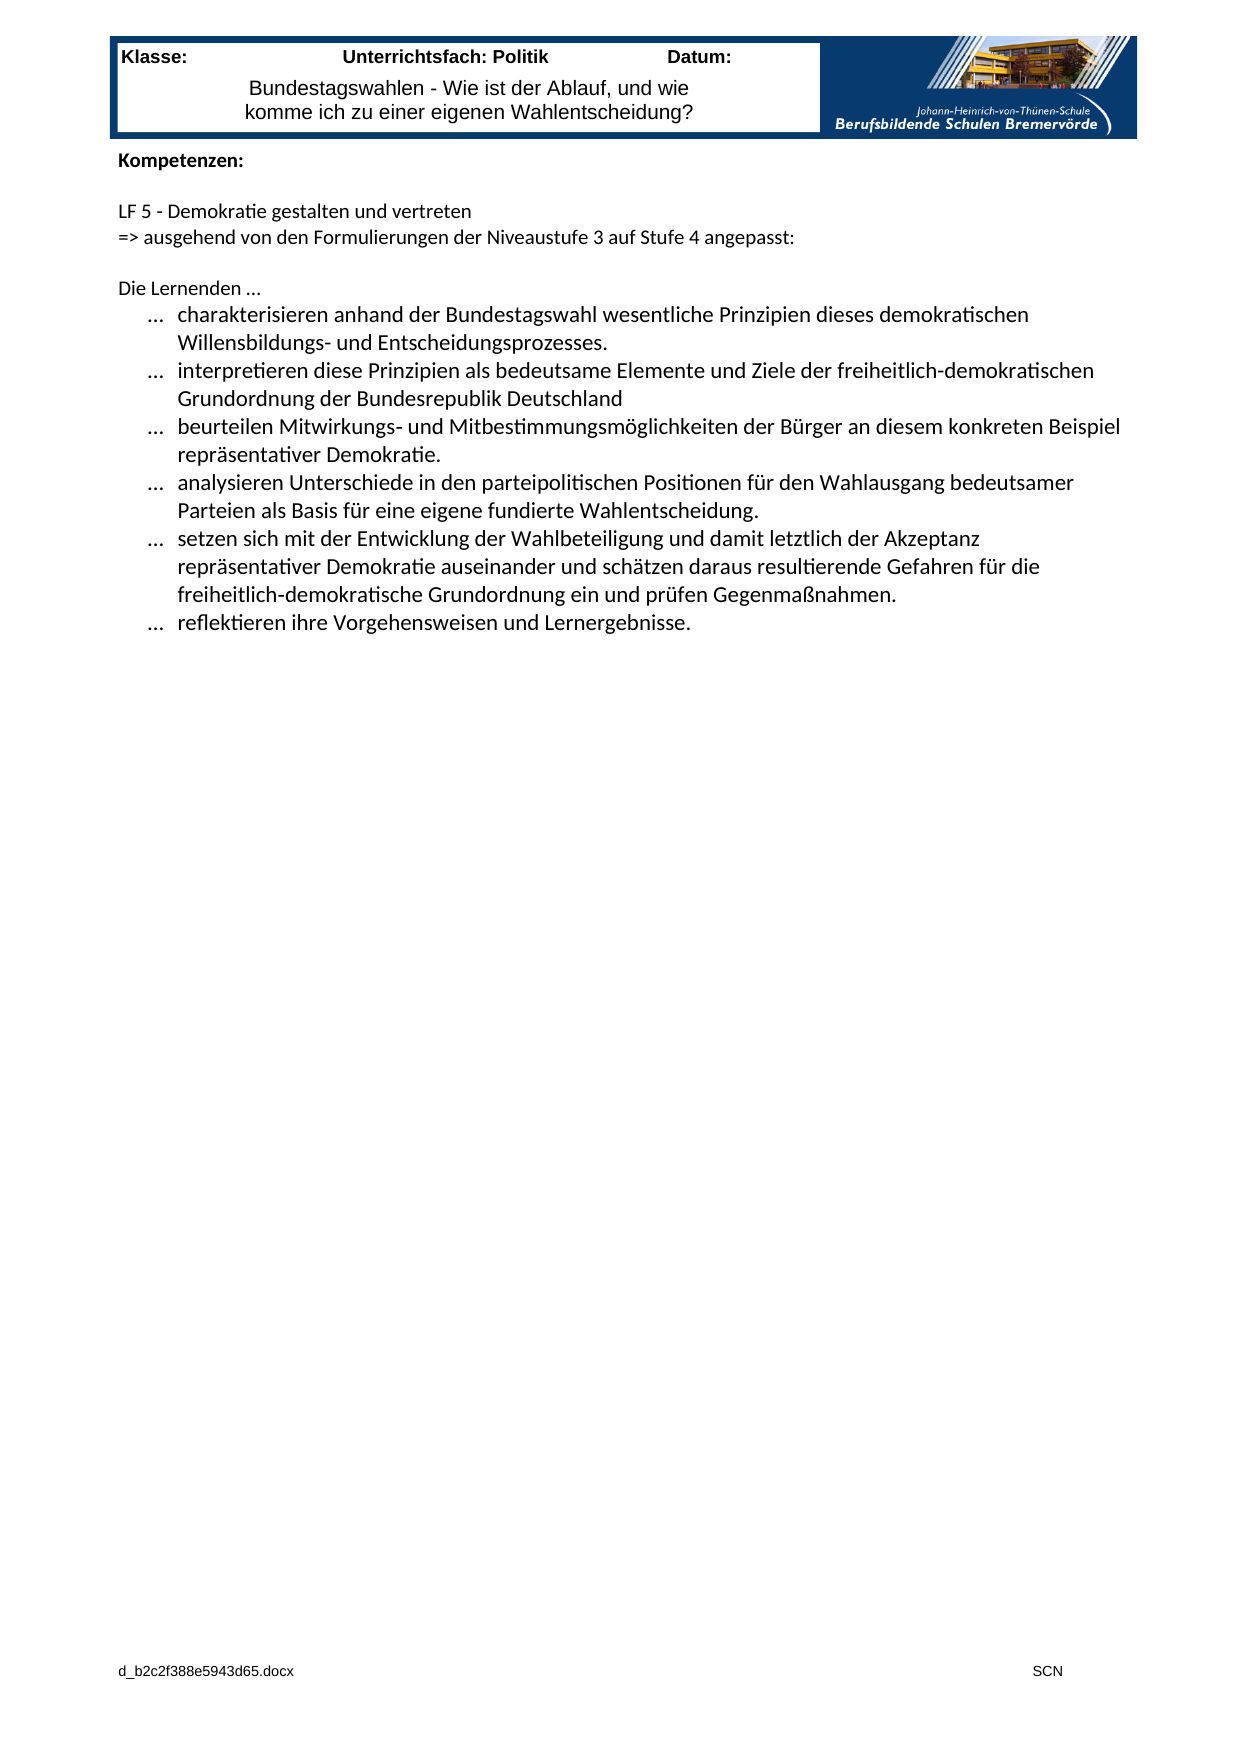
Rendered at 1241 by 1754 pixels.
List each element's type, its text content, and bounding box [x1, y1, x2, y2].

text Die Lernenden … [118, 275, 1122, 300]
picture [109, 36, 1138, 139]
text … analysieren Unterschiede in den parteipolitischen Positionen für den Wahlausgang bedeutsamer Parteien als Basis für eine eigene fundierte Wahlentscheidung. [148, 468, 1122, 524]
text … beurteilen Mitwirkungs‐ und Mitbestimmungsmöglichkeiten der Bürger an diesem konkreten Beispiel repräsentativer Demokratie. [148, 412, 1122, 468]
text … reflektieren ihre Vorgehensweisen und Lernergebnisse. [148, 608, 1122, 636]
text Kompetenzen: [118, 148, 1122, 173]
text … charakterisieren anhand der Bundestagswahl wesentliche Prinzipien dieses demokratischen Willensbildungs- und Entscheidungsprozesses. [148, 300, 1122, 356]
text … setzen sich mit der Entwicklung der Wahlbeteiligung und damit letztlich der Akzeptanz repräsentativer Demokratie auseinander und schätzen daraus resultierende Gefahren für die freiheitlich‐demokratische Grundordnung ein und prüfen Gegenmaßnahmen. [148, 524, 1122, 608]
text … interpretieren diese Prinzipien als bedeutsame Elemente und Ziele der freiheitlich-demokratischen Grundordnung der Bundesrepublik Deutschland [148, 356, 1122, 412]
text LF 5 - Demokratie gestalten und vertreten => ausgehend von den Formulierungen der Niveaustufe 3 auf Stufe 4 angepasst: [118, 198, 1122, 249]
